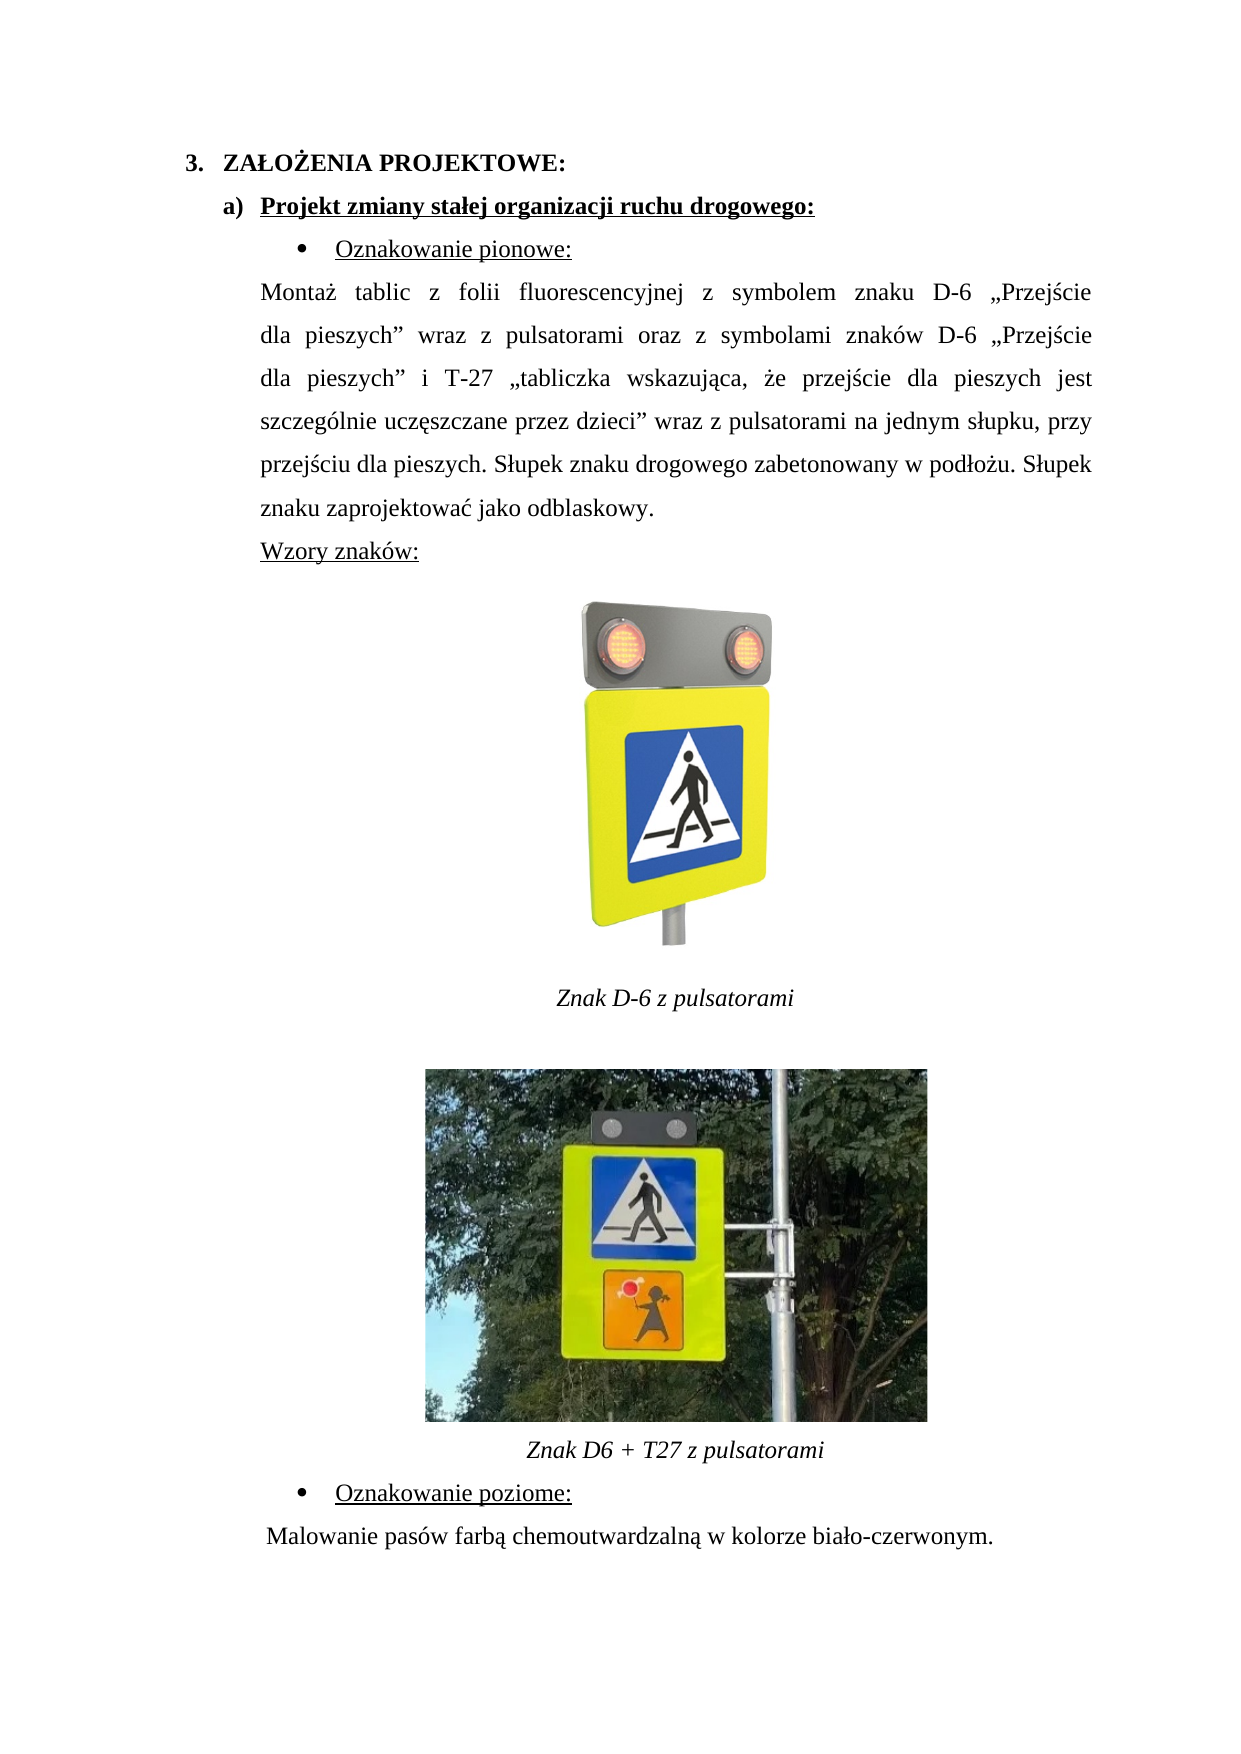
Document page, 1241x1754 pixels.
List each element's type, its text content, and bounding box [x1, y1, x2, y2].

list ZAŁOŻENIA PROJEKTOWE: [185, 148, 1093, 176]
list Znak D-6 z pulsatorami [260, 983, 1093, 1012]
list Znak D6 + T27 z pulsatorami [260, 1435, 1093, 1464]
list Projekt zmiany stałej organizacji ruchu drogowego: [223, 191, 1093, 219]
text Malowanie pasów farbą chemoutwardzalną w kolorze biało-czerwonym. [266, 1521, 1093, 1550]
picture [481, 578, 872, 969]
list Oznakowanie poziome: [298, 1478, 1093, 1507]
list Montaż tablic z folii fluorescencyjnej z symbolem znaku D-6 „Przejście dla pieszych” wraz z pulsatorami oraz z symbolami znaków D-6 „Przejście dla pieszych” i T-27 „tabliczka wskazująca, że przejście dla pieszych jest szczególnie uczęszczane przez dzieci” wraz z pulsatorami na jednym słupku, przy przejściu dla pieszych. Słupek znaku drogowego zabetonowany w podłożu. Słupek znaku zaprojektować jako odblaskowy. [260, 277, 1093, 521]
list Wzory znaków: [260, 536, 1093, 564]
list Oznakowanie pionowe: [298, 234, 1093, 263]
picture [425, 1069, 928, 1422]
